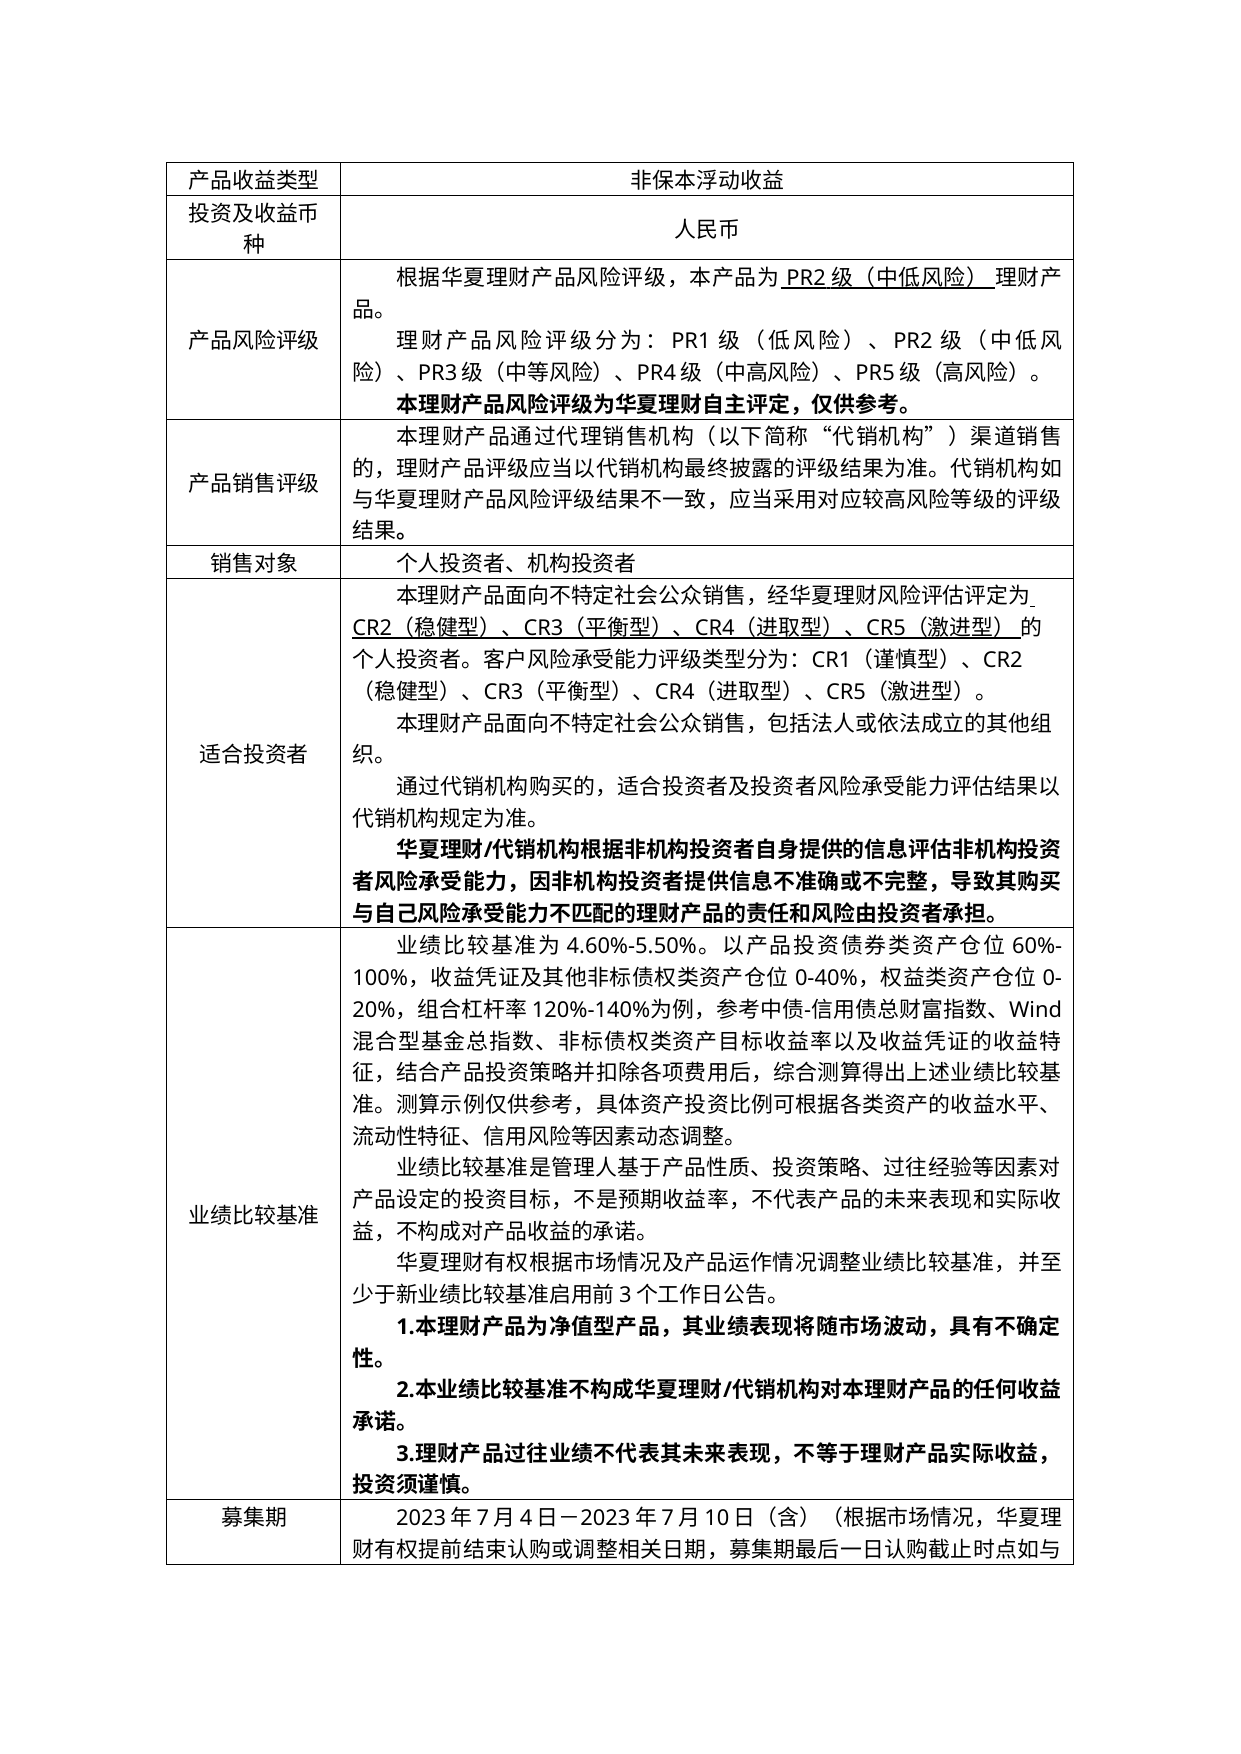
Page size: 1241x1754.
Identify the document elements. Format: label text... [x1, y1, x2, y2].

table_cell 适合投资者 [167, 579, 340, 927]
table_cell 业绩比较基准 [167, 928, 340, 1499]
table_cell 销售对象 [167, 546, 340, 577]
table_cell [341, 1500, 1073, 1563]
table_cell 投资及收益币种 [167, 196, 340, 259]
table_cell 非保本浮动收益 [341, 163, 1073, 195]
table_cell 募集期 [167, 1500, 340, 1563]
table_cell 产品风险评级 [167, 260, 340, 419]
table_cell 业绩比较基准为4.60%-5.50%。以产品投资债券类资产仓位60%-100%，收益凭证及其他非标债权类资产仓位0-40%，权益类资产仓位0-20%，组合杠杆率120%-140%为例，参考中债-信用债总财富指数、Wind混合型基金总指数、非标债权类资产目标收益率以及收益凭证的收益特征，结合产品投资策略并扣除各项费用后，综合测算得出上述业绩比较基准。测算示例仅供参考，具体资产投资比例可根据各类资产的收益水平、流动性特征、信用风险等因素动态调整。 业绩比较基准是管理人基于产品性质、投资策略、过往经验等因素对产品设定的投资目标，不是预期收益率，不代表产品的未来表现和实际收益，不构成对产品收益的承诺。 华夏理财有权根据市场情况及产品运作情况调整业绩比较基准，并至少于新业绩比较基准启用前3个工作日公告。 1.本理财产品为净值型产品，其业绩表现将随市场波动，具有不确定性。 2.本业绩比较基准不构成华夏理财/代销机构对本理财产品的任何收益承诺。 3.理财产品过往业绩不代表其未来表现，不等于理财产品实际收益，投资须谨慎。 [341, 928, 1073, 1499]
table_cell 本理财产品面向不特定社会公众销售，经华夏理财风险评估评定为 CR2（稳健型）、CR3（平衡型）、CR4（进取型）、CR5（激进型） 的个人投资者。客户风险承受能力评级类型分为：CR1（谨慎型）、CR2（稳健型）、CR3（平衡型）、CR4（进取型）、CR5（激进型）。 本理财产品面向不特定社会公众销售，包括法人或依法成立的其他组织。 通过代销机构购买的，适合投资者及投资者风险承受能力评估结果以代销机构规定为准。 华夏理财/代销机构根据非机构投资者自身提供的信息评估非机构投资者风险承受能力，因非机构投资者提供信息不准确或不完整，导致其购买与自己风险承受能力不匹配的理财产品的责任和风险由投资者承担。 [341, 579, 1073, 927]
table_cell 人民币 [341, 196, 1073, 259]
table_cell 产品销售评级 [167, 420, 340, 545]
table_cell 本理财产品通过代理销售机构（以下简称“代销机构”）渠道销售的，理财产品评级应当以代销机构最终披露的评级结果为准。代销机构如与华夏理财产品风险评级结果不一致，应当采用对应较高风险等级的评级结果。 [341, 420, 1073, 545]
table_cell 产品收益类型 [167, 163, 340, 195]
table_cell 个人投资者、机构投资者 [341, 546, 1073, 577]
table_cell 根据华夏理财产品风险评级，本产品为 PR2级（中低风险） 理财产品。 理财产品风险评级分为：PR1级（低风险）、PR2级（中低风险）、PR3级（中等风险）、PR4级（中高风险）、PR5级（高风险）。 本理财产品风险评级为华夏理财自主评定，仅供参考。 [341, 260, 1073, 419]
